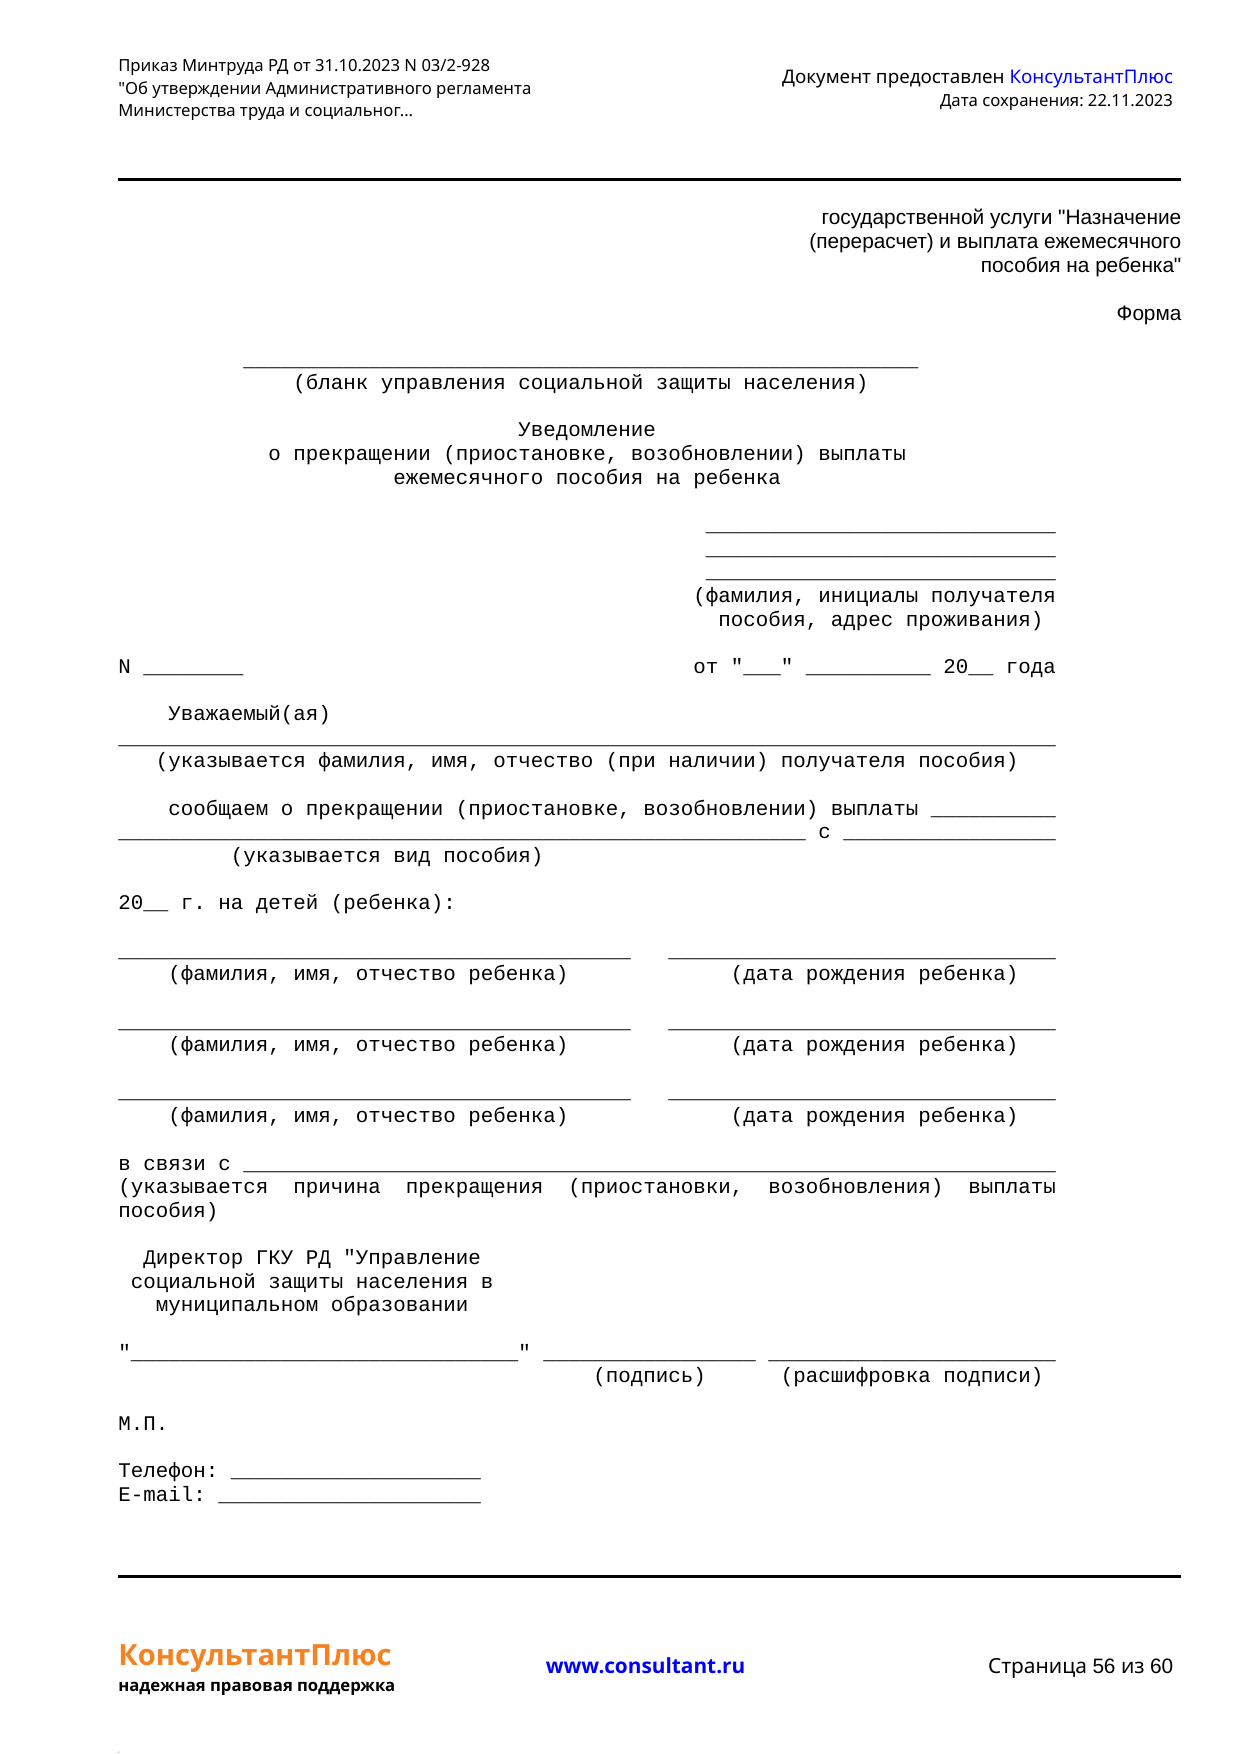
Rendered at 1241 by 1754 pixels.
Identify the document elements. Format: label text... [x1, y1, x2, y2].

text (фамилия, имя, отчество ребенка) (дата рождения ребенка) [118, 963, 1181, 987]
text муниципальном образовании [118, 1294, 1181, 1318]
text _________________________________________ _______________________________ [118, 1082, 1181, 1105]
text Форма [118, 301, 1181, 324]
text (фамилия, инициалы получателя [118, 585, 1181, 609]
text пособия на ребенка" [118, 253, 1181, 277]
text _________________________________________ _______________________________ [118, 940, 1181, 963]
text пособия) [118, 1200, 1181, 1223]
text Телефон: ____________________ [118, 1460, 1181, 1483]
text о прекращении (приостановке, возобновлении) выплаты [118, 443, 1181, 467]
text ___________________________________________________________________________ [118, 727, 1181, 751]
text "_______________________________" _________________ _______________________ [118, 1342, 1181, 1365]
text в связи с _________________________________________________________________ [118, 1152, 1181, 1176]
text 20__ г. на детей (ребенка): [118, 892, 1181, 916]
text (перерасчет) и выплата ежемесячного [118, 229, 1181, 253]
text ______________________________________________________ [118, 348, 1181, 372]
text Директор ГКУ РД "Управление [118, 1247, 1181, 1271]
text (фамилия, имя, отчество ребенка) (дата рождения ребенка) [118, 1105, 1181, 1129]
text _______________________________________________________ с _________________ [118, 821, 1181, 845]
text ____________________________ [118, 538, 1181, 561]
text социальной защиты населения в [118, 1271, 1181, 1294]
text (фамилия, имя, отчество ребенка) (дата рождения ребенка) [118, 1034, 1181, 1058]
text ____________________________ [118, 561, 1181, 585]
text (бланк управления социальной защиты населения) [118, 372, 1181, 396]
text пособия, адрес проживания) [118, 609, 1181, 632]
text N ________ от "___" __________ 20__ года [118, 656, 1181, 679]
text сообщаем о прекращении (приостановке, возобновлении) выплаты __________ [118, 798, 1181, 821]
text государственной услуги "Назначение [118, 205, 1181, 229]
text _________________________________________ _______________________________ [118, 1011, 1181, 1034]
text (указывается причина прекращения (приостановки, возобновления) выплаты [118, 1176, 1181, 1200]
text (подпись) (расшифровка подписи) [118, 1365, 1181, 1389]
text Уведомление [118, 419, 1181, 443]
text E-mail: _____________________ [118, 1483, 1181, 1507]
text М.П. [118, 1413, 1181, 1436]
text Уважаемый(ая) [118, 703, 1181, 727]
text ____________________________ [118, 514, 1181, 538]
text ежемесячного пособия на ребенка [118, 467, 1181, 490]
text (указывается фамилия, имя, отчество (при наличии) получателя пособия) [118, 751, 1181, 774]
text (указывается вид пособия) [118, 845, 1181, 869]
